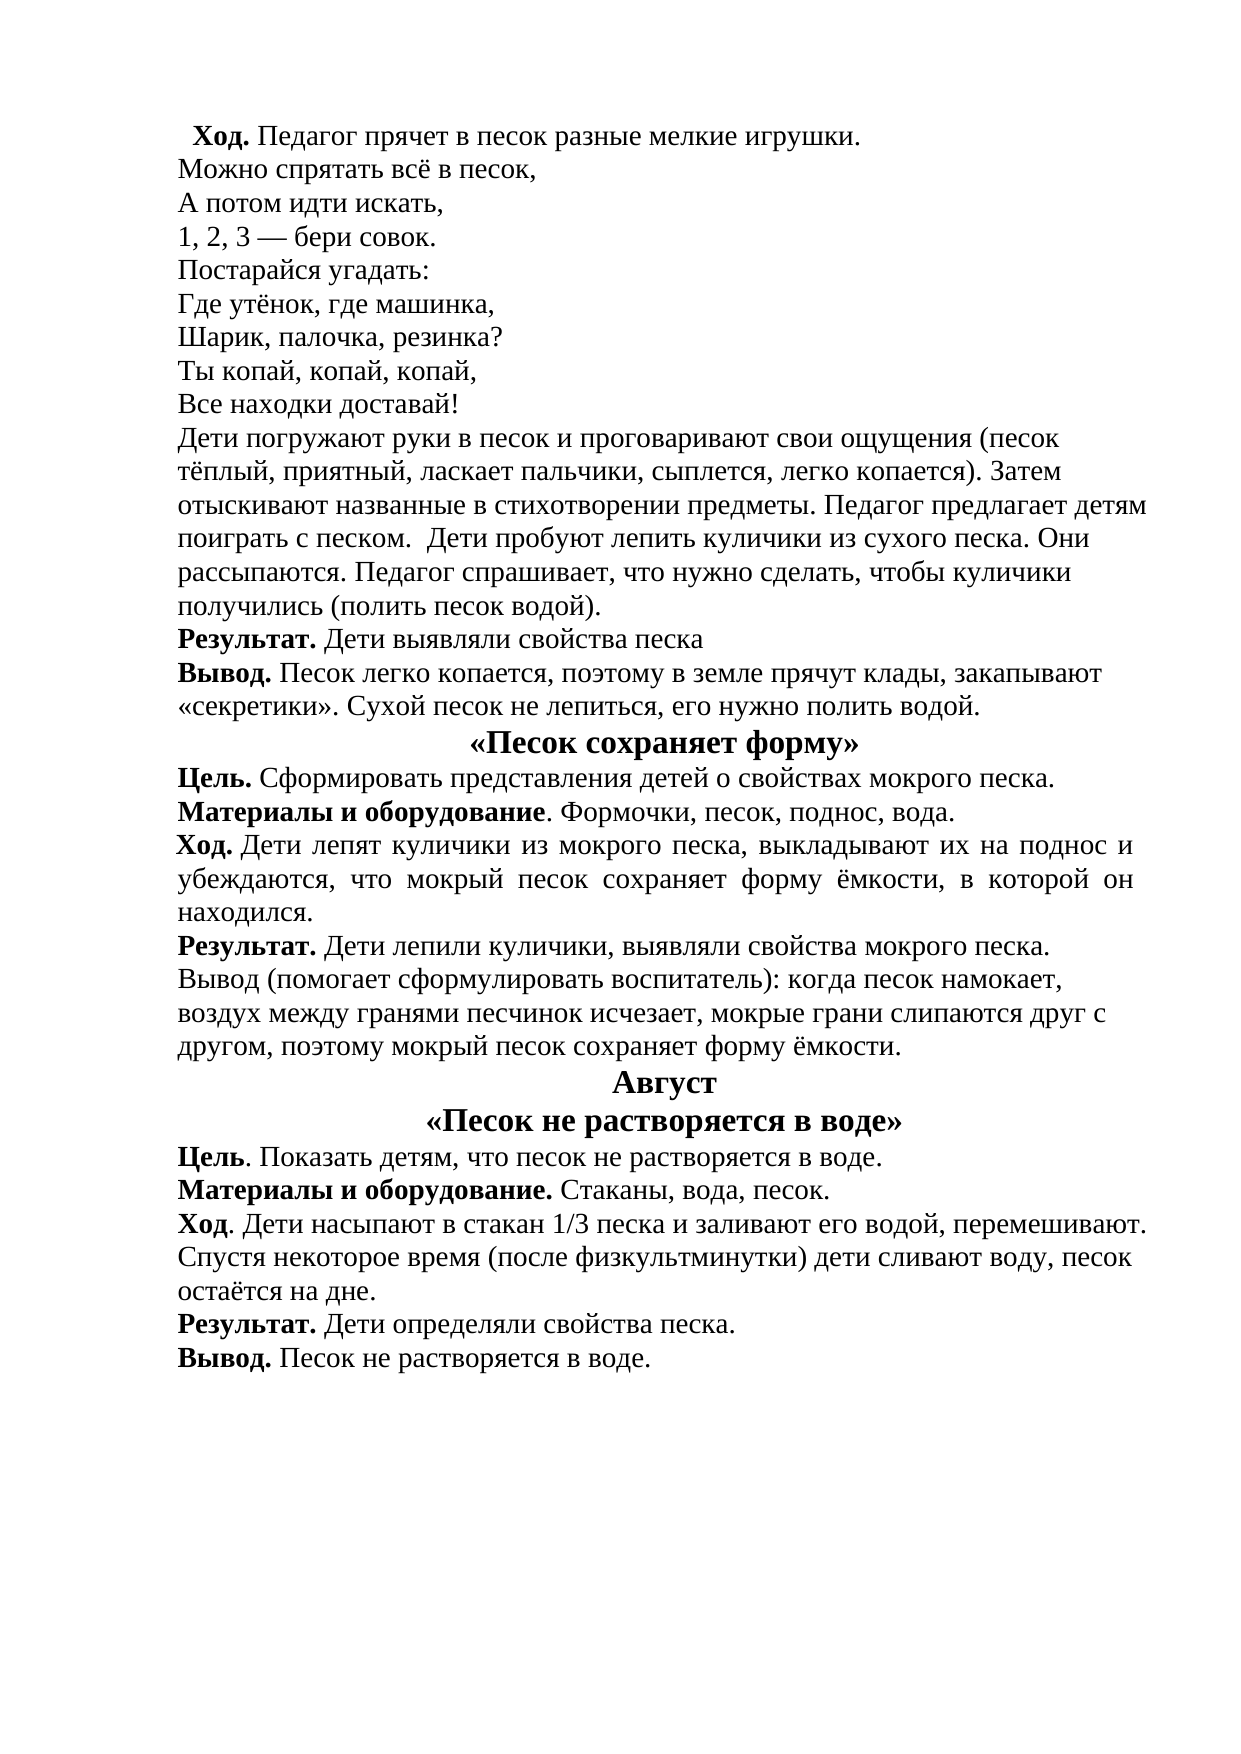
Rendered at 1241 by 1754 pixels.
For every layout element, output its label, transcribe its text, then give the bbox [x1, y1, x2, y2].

text Вывод. Песок не растворяется в воде. [177, 1340, 1152, 1373]
text «Песок не растворяется в воде» [177, 1100, 1152, 1139]
text Дети погружают руки в песок и проговаривают свои ощущения (песок тёплый, приятный, ласкает пальчики, сыплется, легко копается). Затем отыскивают названные в стихотворении предметы. Педагог предлагает детям поиграть с песком. Дети пробуют лепить куличики из сухого песка. Они рассыпаются. Педагог спрашивает, что нужно сделать, чтобы куличики получились (полить песок водой). [177, 420, 1152, 621]
text Август [177, 1062, 1152, 1100]
text Результат. Дети определяли свойства песка. [177, 1306, 1152, 1340]
text 1, 2, 3 — бери совок. [177, 219, 1152, 252]
text Ход. Педагог прячет в песок разные мелкие игрушки. [192, 118, 1135, 152]
text Результат. Дети лепили куличики, выявляли свойства мокрого песка. [177, 928, 1135, 961]
text «Песок сохраняет форму» [177, 722, 1152, 760]
text Постарайся угадать: [177, 252, 1152, 286]
text Все находки доставай! [177, 386, 1152, 420]
text Где утёнок, где машинка, [177, 286, 1152, 319]
text Можно спрятать всё в песок, [177, 152, 1152, 185]
text Ход. Дети насыпают в стакан 1/3 песка и заливают его водой, перемешивают. Спустя некоторое время (после физкультминутки) дети сливают воду, песок остаётся на дне. [177, 1206, 1152, 1306]
text Результат. Дети выявляли свойства песка [177, 621, 1152, 655]
text Вывод. Песок легко копается, поэтому в земле прячут клады, закапывают «секретики». Сухой песок не лепиться, его нужно полить водой. [177, 655, 1152, 722]
text Шарик, палочка, резинка? [177, 319, 1152, 353]
text А потом идти искать, [177, 185, 1152, 219]
text Материалы и оборудование. Стаканы, вода, песок. [177, 1172, 1152, 1206]
text Цель. Сформировать представления детей о свойствах мокрого песка. [177, 760, 1152, 794]
text Ты копай, копай, копай, [177, 353, 1152, 386]
text Ход. Дети лепят куличики из мокрого песка, выкладывают их на поднос и убеждаются, что мокрый песок сохраняет форму ёмкости, в которой он находился. [175, 827, 1135, 928]
text Вывод (помогает сформулировать воспитатель): когда песок намокает, воздух между гранями песчинок исчезает, мокрые грани слипаются друг с другом, поэтому мокрый песок сохраняет форму ёмкости. [177, 961, 1152, 1062]
text Материалы и оборудование. Формочки, песок, поднос, вода. [177, 794, 1152, 827]
text Цель. Показать детям, что песок не растворяется в воде. [177, 1139, 1152, 1172]
